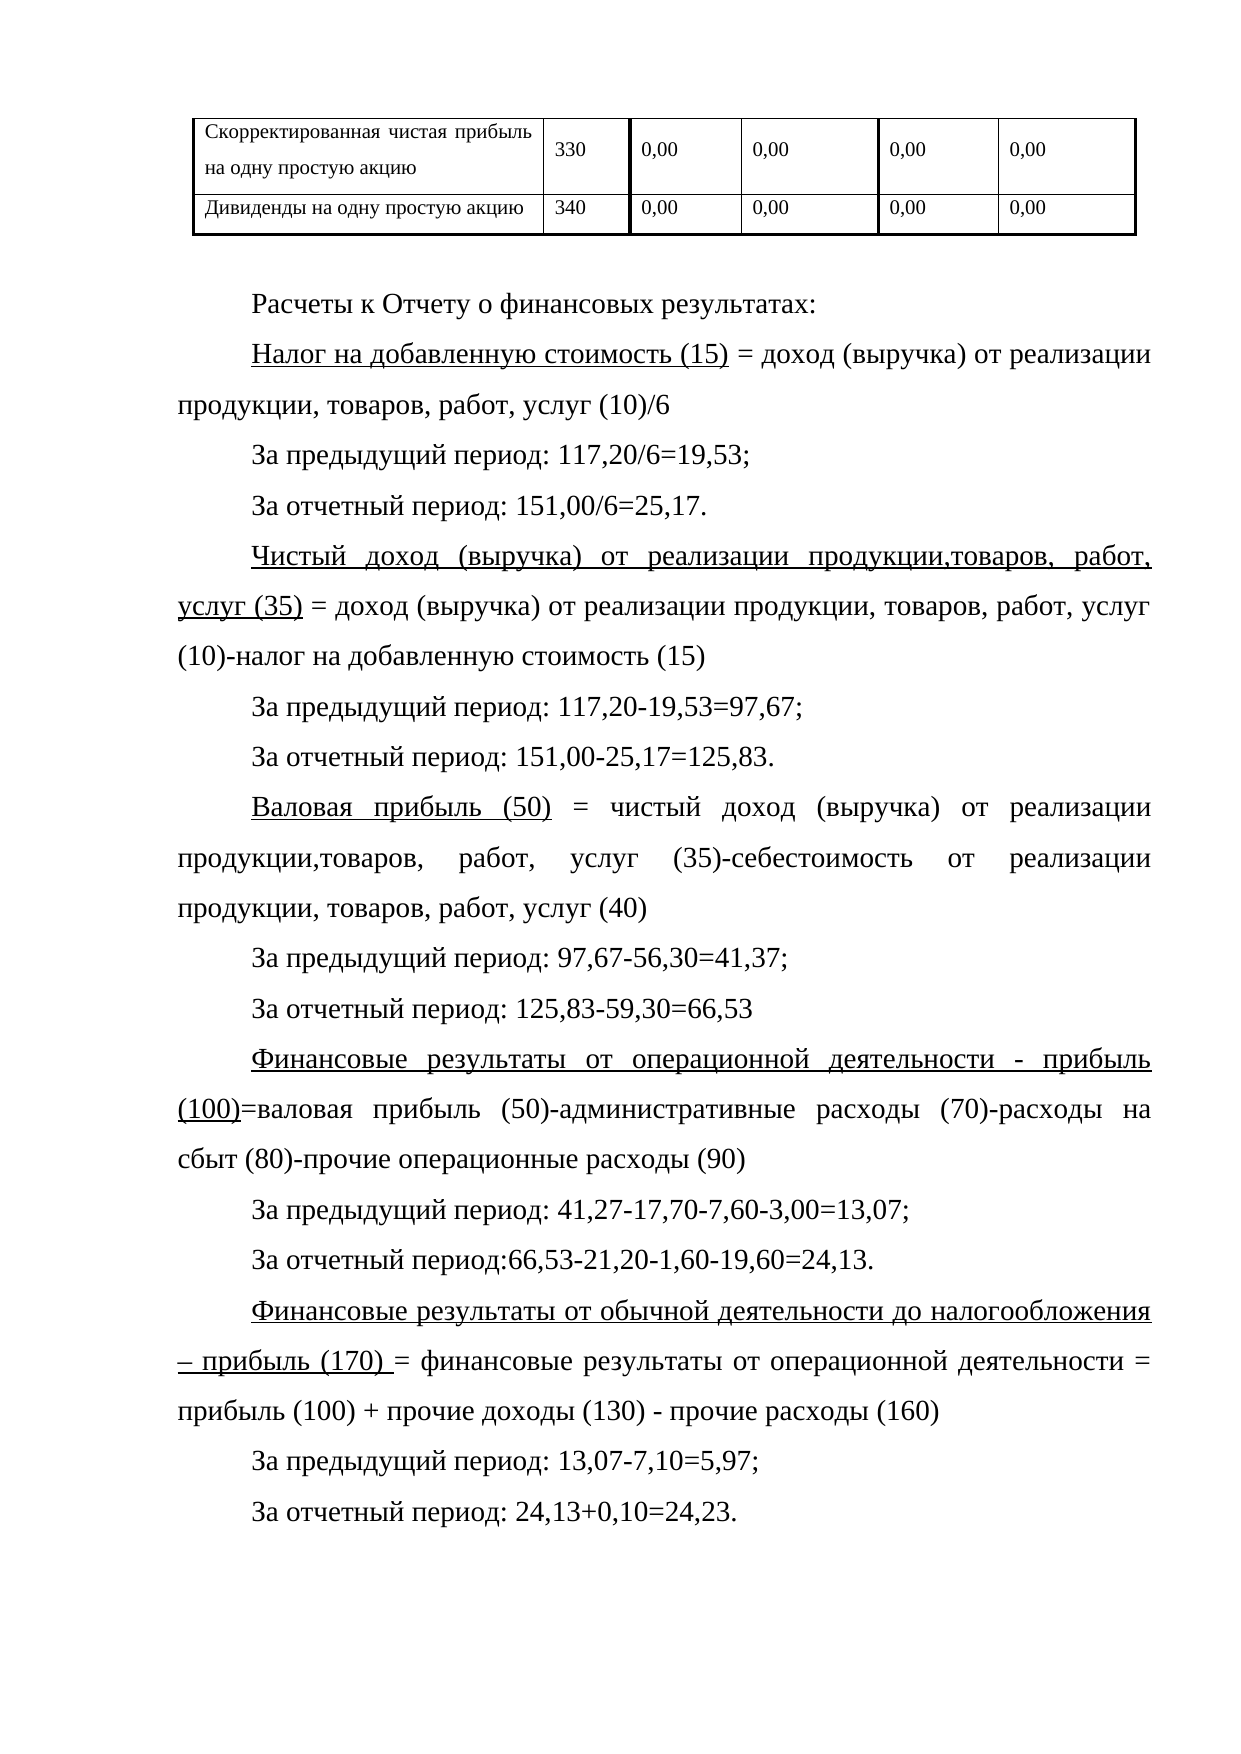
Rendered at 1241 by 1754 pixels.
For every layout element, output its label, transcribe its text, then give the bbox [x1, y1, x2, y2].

table_cell 340 [544, 195, 628, 233]
table_cell Скорректированная чистая прибыль на одну простую акцию [195, 119, 543, 193]
text Чистый доход (выручка) от реализации продукции,товаров, работ, услуг (35) = доход (выручка) от реализации продукции, товаров, работ, услуг (10)-налог на добавленную стоимость (15) [177, 538, 1152, 672]
text За отчетный период: 151,00/6=25,17. [177, 488, 1152, 521]
text За отчетный период: 125,83-59,30=66,53 [177, 991, 1152, 1024]
text За предыдущий период: 97,67-56,30=41,37; [177, 940, 1152, 974]
table_cell Дивиденды на одну простую акцию [195, 195, 543, 233]
table_cell 0,00 [880, 119, 998, 193]
text За предыдущий период: 41,27-17,70-7,60-3,00=13,07; [177, 1192, 1152, 1226]
text За предыдущий период: 13,07-7,10=5,97; [177, 1443, 1152, 1477]
table_cell 0,00 [742, 195, 877, 233]
table_cell 0,00 [999, 195, 1134, 233]
table_cell 330 [544, 119, 628, 193]
text За отчетный период: 24,13+0,10=24,23. [177, 1494, 1152, 1527]
text За предыдущий период: 117,20/6=19,53; [177, 437, 1152, 471]
text Налог на добавленную стоимость (15) = доход (выручка) от реализации продукции, товаров, работ, услуг (10)/6 [177, 337, 1152, 421]
table_cell 0,00 [880, 195, 998, 233]
table_cell 0,00 [632, 119, 741, 193]
text Валовая прибыль (50) = чистый доход (выручка) от реализации продукции,товаров, работ, услуг (35)-себестоимость от реализации продукции, товаров, работ, услуг (40) [177, 789, 1152, 924]
table_cell 0,00 [632, 195, 741, 233]
text Финансовые результаты от обычной деятельности до налогообложения – прибыль (170) = финансовые результаты от операционной деятельности = прибыль (100) + прочие доходы (130) - прочие расходы (160) [177, 1293, 1152, 1427]
text Финансовые результаты от операционной деятельности - прибыль (100)=валовая прибыль (50)-административные расходы (70)-расходы на сбыт (80)-прочие операционные расходы (90) [177, 1041, 1152, 1175]
table_cell 0,00 [999, 119, 1134, 193]
text За предыдущий период: 117,20-19,53=97,67; [177, 689, 1152, 722]
text За отчетный период:66,53-21,20-1,60-19,60=24,13. [177, 1242, 1152, 1276]
text Расчеты к Отчету о финансовых результатах: [177, 286, 1152, 320]
text За отчетный период: 151,00-25,17=125,83. [177, 739, 1152, 773]
table_cell 0,00 [742, 119, 877, 193]
